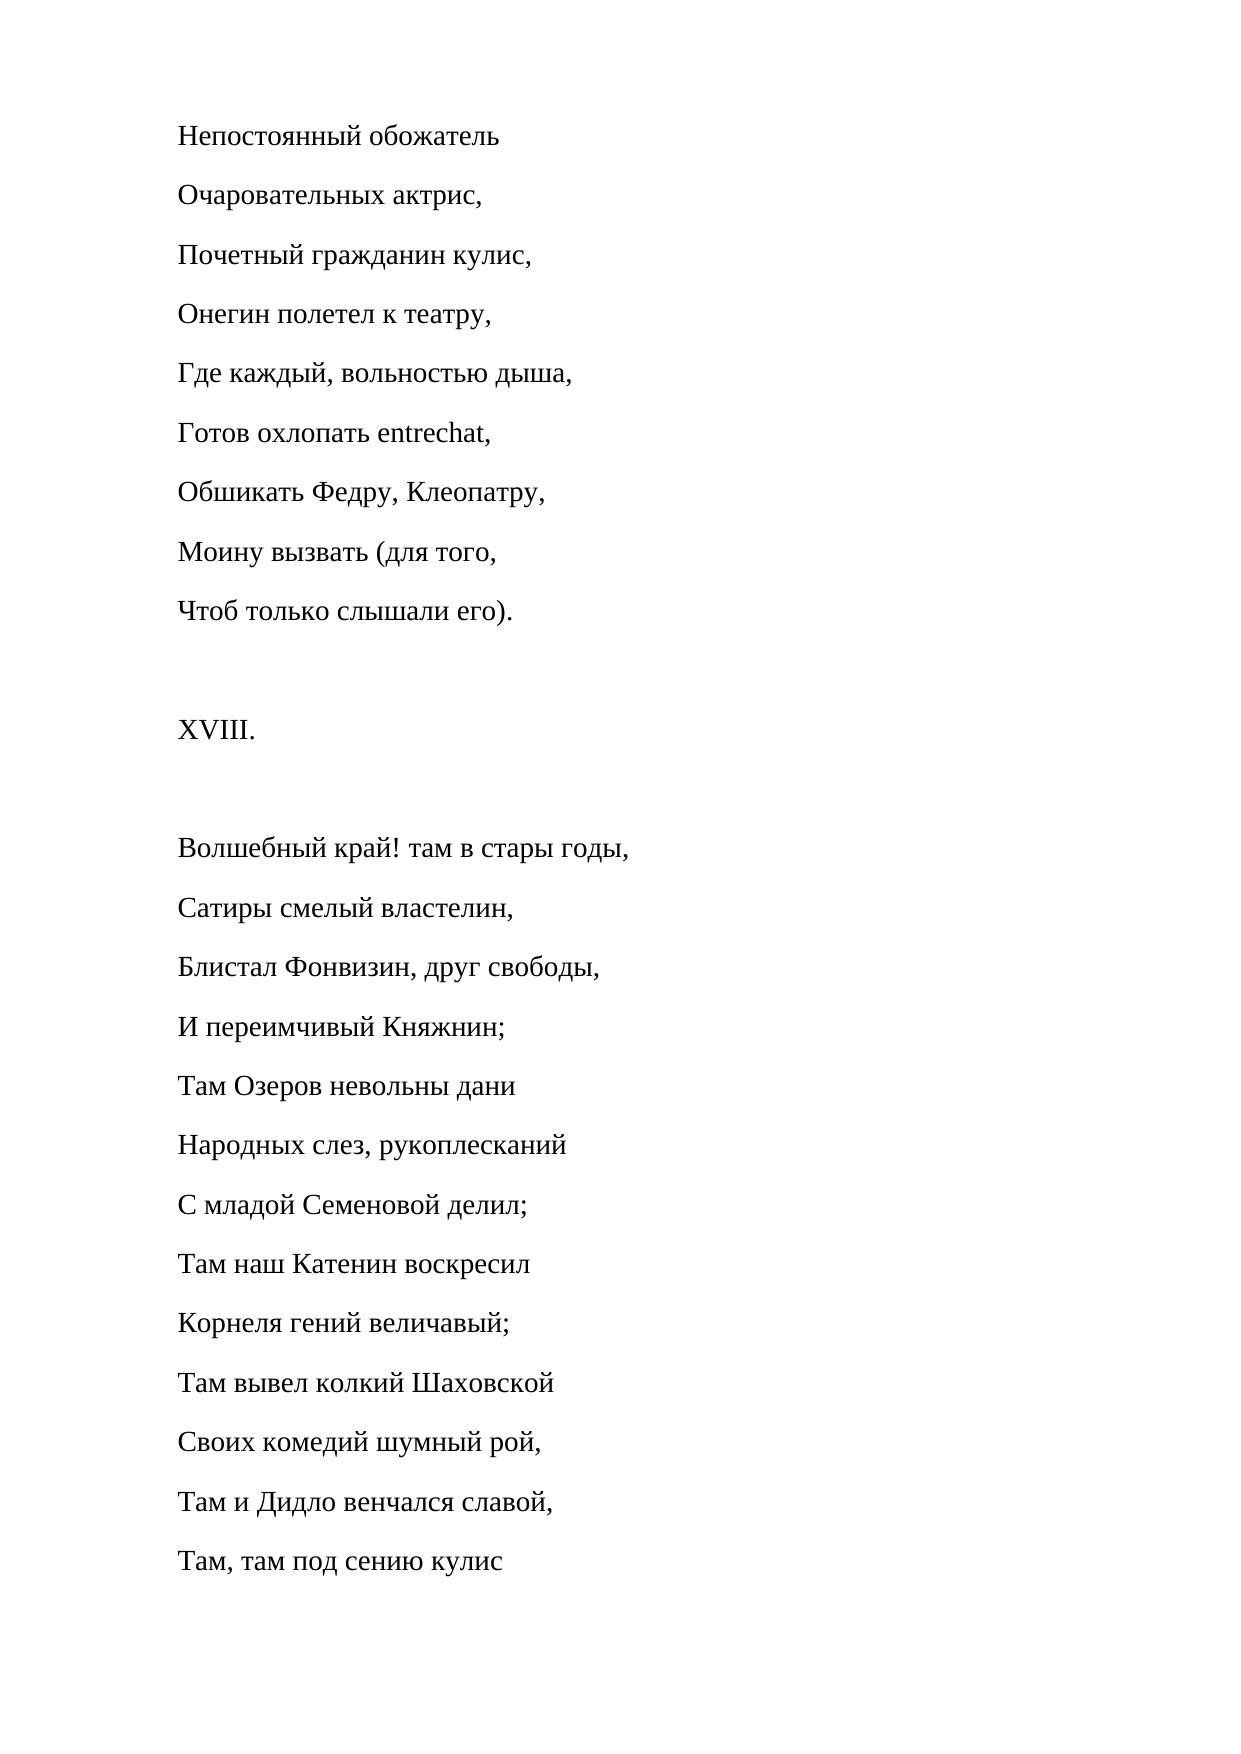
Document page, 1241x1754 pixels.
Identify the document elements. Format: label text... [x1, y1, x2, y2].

text Чтоб только слышали его). [177, 593, 1152, 627]
text Там, там под сению кулис [177, 1543, 1152, 1577]
text Обшикать Федру, Клеопатру, [177, 474, 1152, 508]
text Блистал Фонвизин, друг свободы, [177, 949, 1152, 983]
text Там Озеров невольны дани [177, 1068, 1152, 1102]
text Сатиры смелый властелин, [177, 890, 1152, 923]
text С младой Семеновой делил; [177, 1187, 1152, 1220]
text Своих комедий шумный рой, [177, 1424, 1152, 1458]
text Онегин полетел к театру, [177, 296, 1152, 330]
text Там вывел колкий Шаховской [177, 1365, 1152, 1398]
text Корнеля гений величавый; [177, 1306, 1152, 1339]
text Там наш Катенин воскресил [177, 1246, 1152, 1280]
text Где каждый, вольностью дыша, [177, 356, 1152, 389]
text Почетный гражданин кулис, [177, 237, 1152, 270]
text Волшебный край! там в стары годы, [177, 831, 1152, 864]
text Непостоянный обожатель [177, 118, 1152, 152]
text Готов охлопать entrechat, [177, 415, 1152, 448]
text Народных слез, рукоплесканий [177, 1127, 1152, 1161]
text XVIII. [177, 712, 1152, 745]
text Моину вызвать (для того, [177, 534, 1152, 567]
text Там и Дидло венчался славой, [177, 1484, 1152, 1517]
text Очаровательных актрис, [177, 177, 1152, 211]
text И переимчивый Княжнин; [177, 1009, 1152, 1042]
